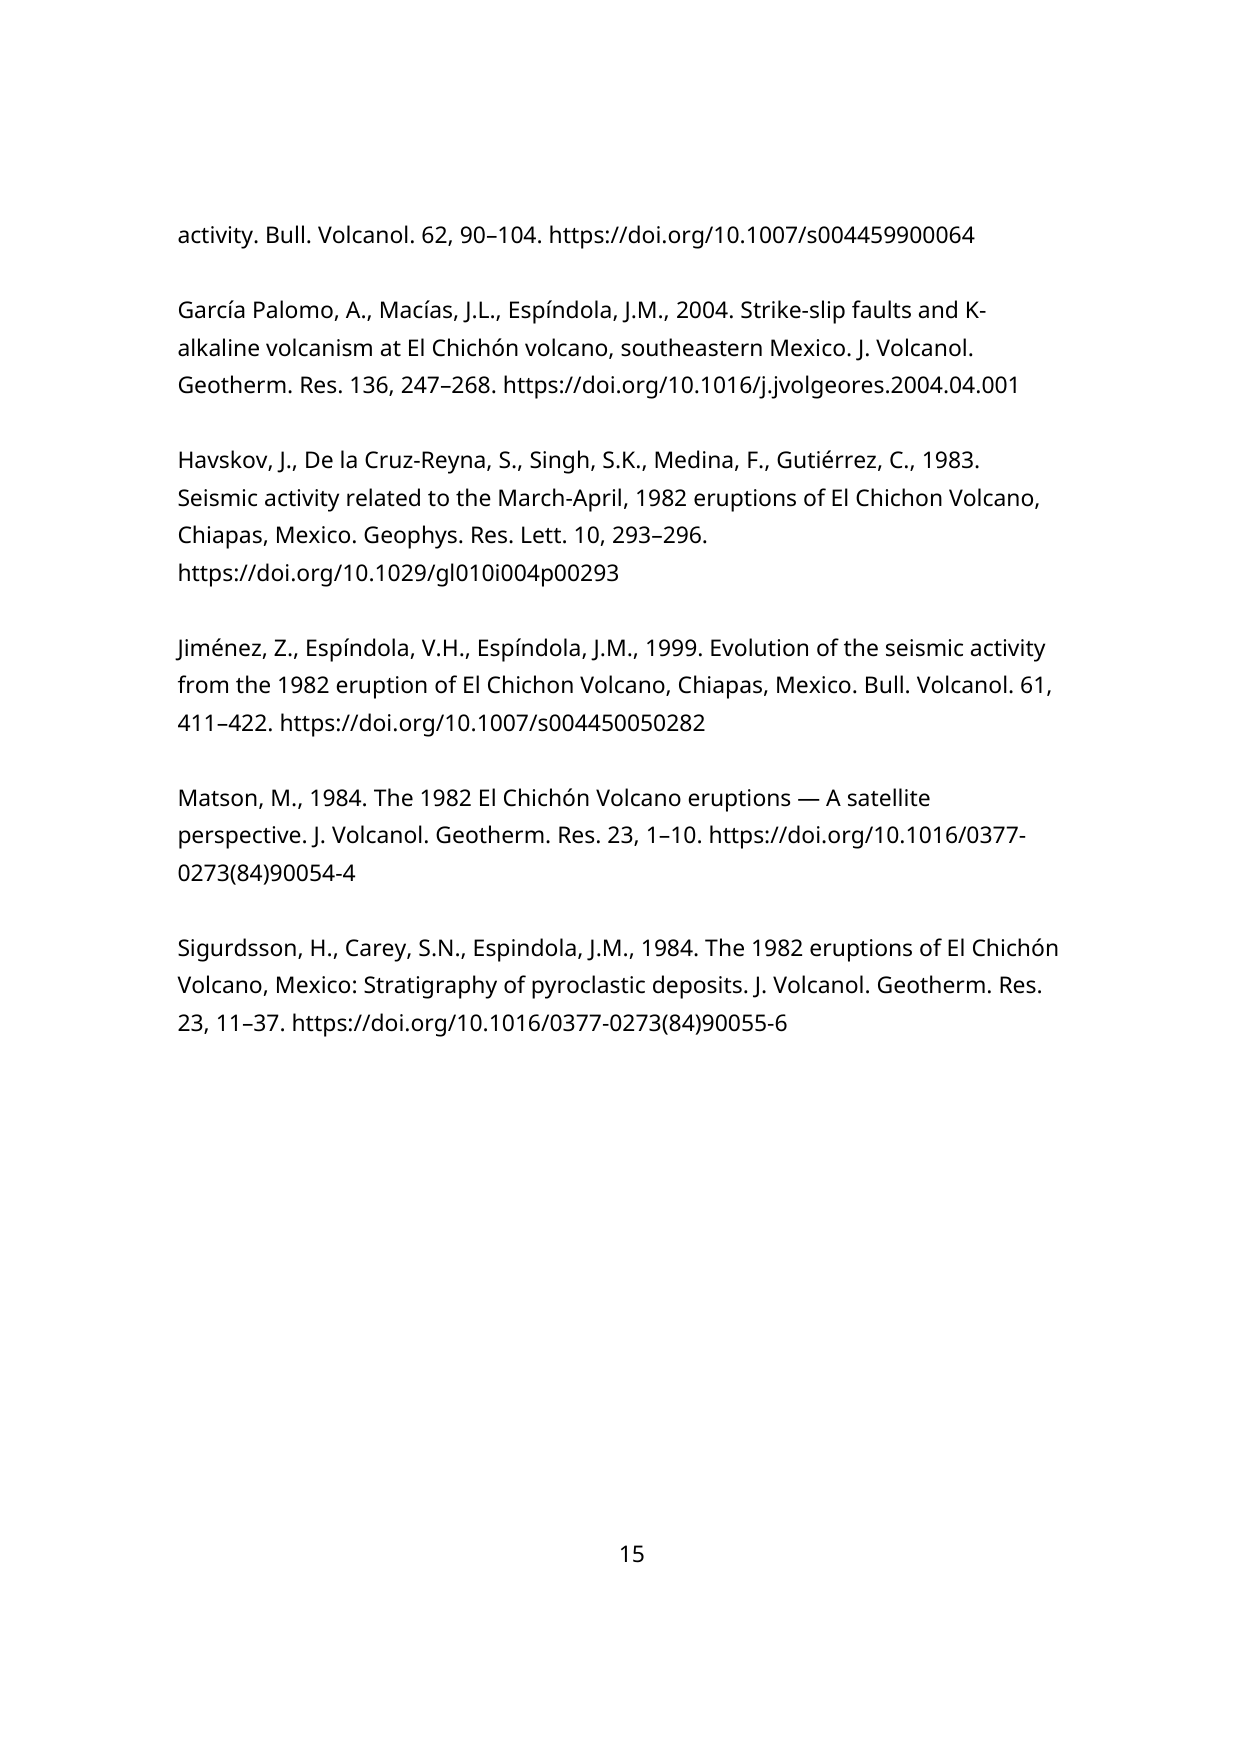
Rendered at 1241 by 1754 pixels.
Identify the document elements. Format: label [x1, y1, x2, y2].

text [177, 216, 1063, 1041]
